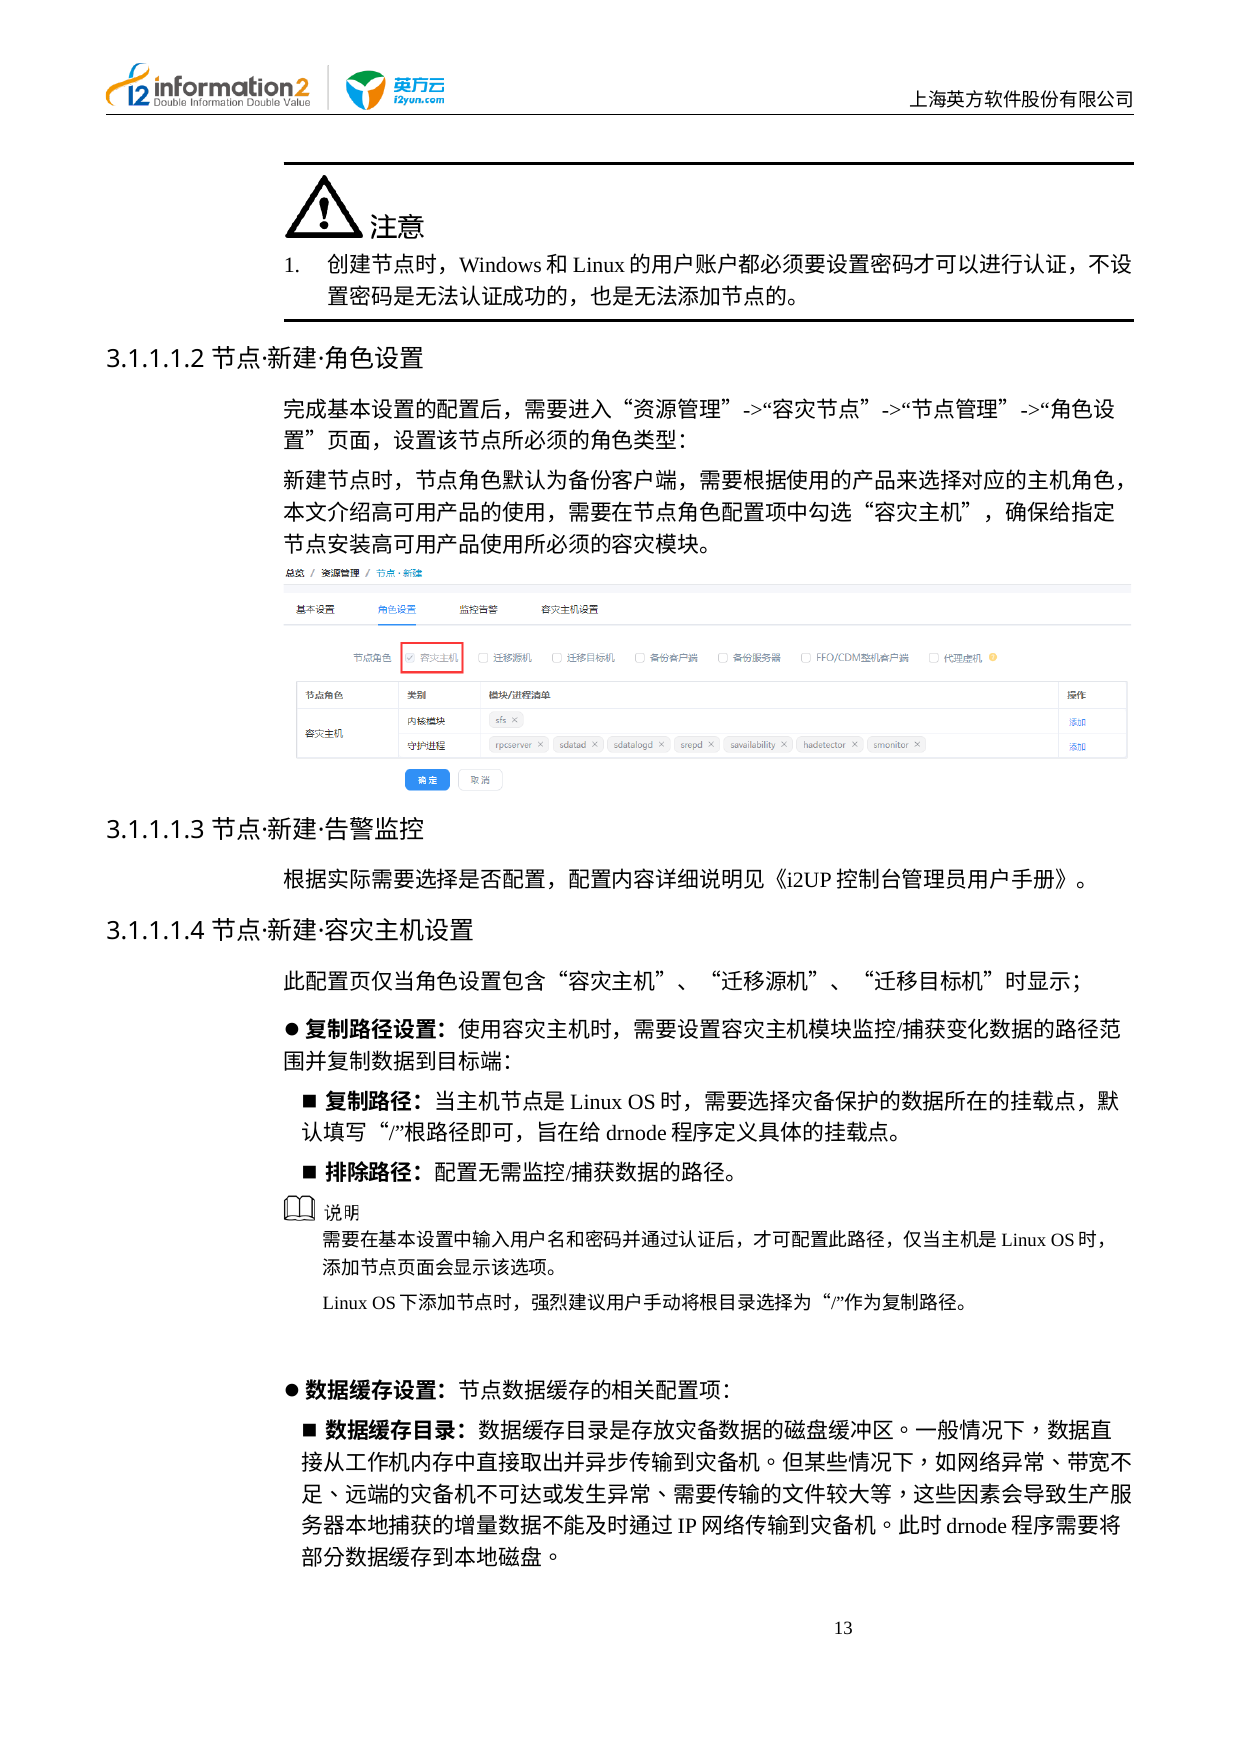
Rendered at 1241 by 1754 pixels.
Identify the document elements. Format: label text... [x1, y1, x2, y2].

list 完成基本设置的配置后，需要进入“资源管理”->“容灾节点”->“节点管理”->“角色设置”页面，设置该节点所必须的角色类型： [283, 392, 1134, 455]
list 根据实际需要选择是否配置，配置内容详细说明见《i2UP控制台管理员用户手册》。 [283, 862, 1134, 894]
text 数据缓存设置：节点数据缓存的相关配置项： [283, 1373, 1134, 1405]
text 排除路径：配置无需监控/捕获数据的路径。 [301, 1155, 1134, 1187]
text 节点·新建·容灾主机设置 [106, 911, 1134, 947]
text Linux OS下添加节点时，强烈建议用户手动将根目录选择为“/”作为复制路径。 [322, 1288, 1134, 1315]
text 节点·新建·告警监控 [106, 809, 1134, 846]
picture [433, 85, 444, 90]
picture [283, 566, 1132, 793]
text 需要在基本设置中输入用户名和密码并通过认证后，才可配置此路径，仅当主机是Linux OS时，添加节点页面会显示该选项。 [322, 1225, 1134, 1279]
list 新建节点时，节点角色默认为备份客户端，需要根据使用的产品来选择对应的主机角色，本文介绍高可用产品的使用，需要在节点角色配置项中勾选“容灾主机”，确保给指定节点安装高可用产品使用所必须的容灾模块。 [283, 463, 1134, 558]
text 复制路径：当主机节点是Linux OS时，需要选择灾备保护的数据所在的挂载点，默认填写“/”根路径即可，旨在给drnode程序定义具体的挂载点。 [301, 1084, 1134, 1147]
list 创建节点时，Windows和Linux的用户账户都必须要设置密码才可以进行认证，不设置密码是无法认证成功的，也是无法添加节点的。 [283, 247, 1134, 322]
text 数据缓存目录：数据缓存目录是存放灾备数据的磁盘缓冲区。一般情况下，数据直接从工作机内存中直接取出并异步传输到灾备机。但某些情况下，如网络异常、带宽不足、远端的灾备机不可达或发生异常、需要传输的文件较大等，这些因素会导致生产服务器本地捕获的增量数据不能及时通过IP网络传输到灾备机。此时drnode程序需要将部分数据缓存到本地磁盘。 [301, 1413, 1134, 1572]
picture [283, 1195, 359, 1221]
text 此配置页仅当角色设置包含“容灾主机”、“迁移源机”、“迁移目标机”时显示； [283, 964, 1134, 995]
text 节点·新建·角色设置 [106, 339, 1134, 375]
picture [283, 173, 424, 239]
text 复制路径设置：使用容灾主机时，需要设置容灾主机模块监控/捕获变化数据的路径范围并复制数据到目标端： [283, 1012, 1134, 1075]
picture [105, 52, 444, 110]
